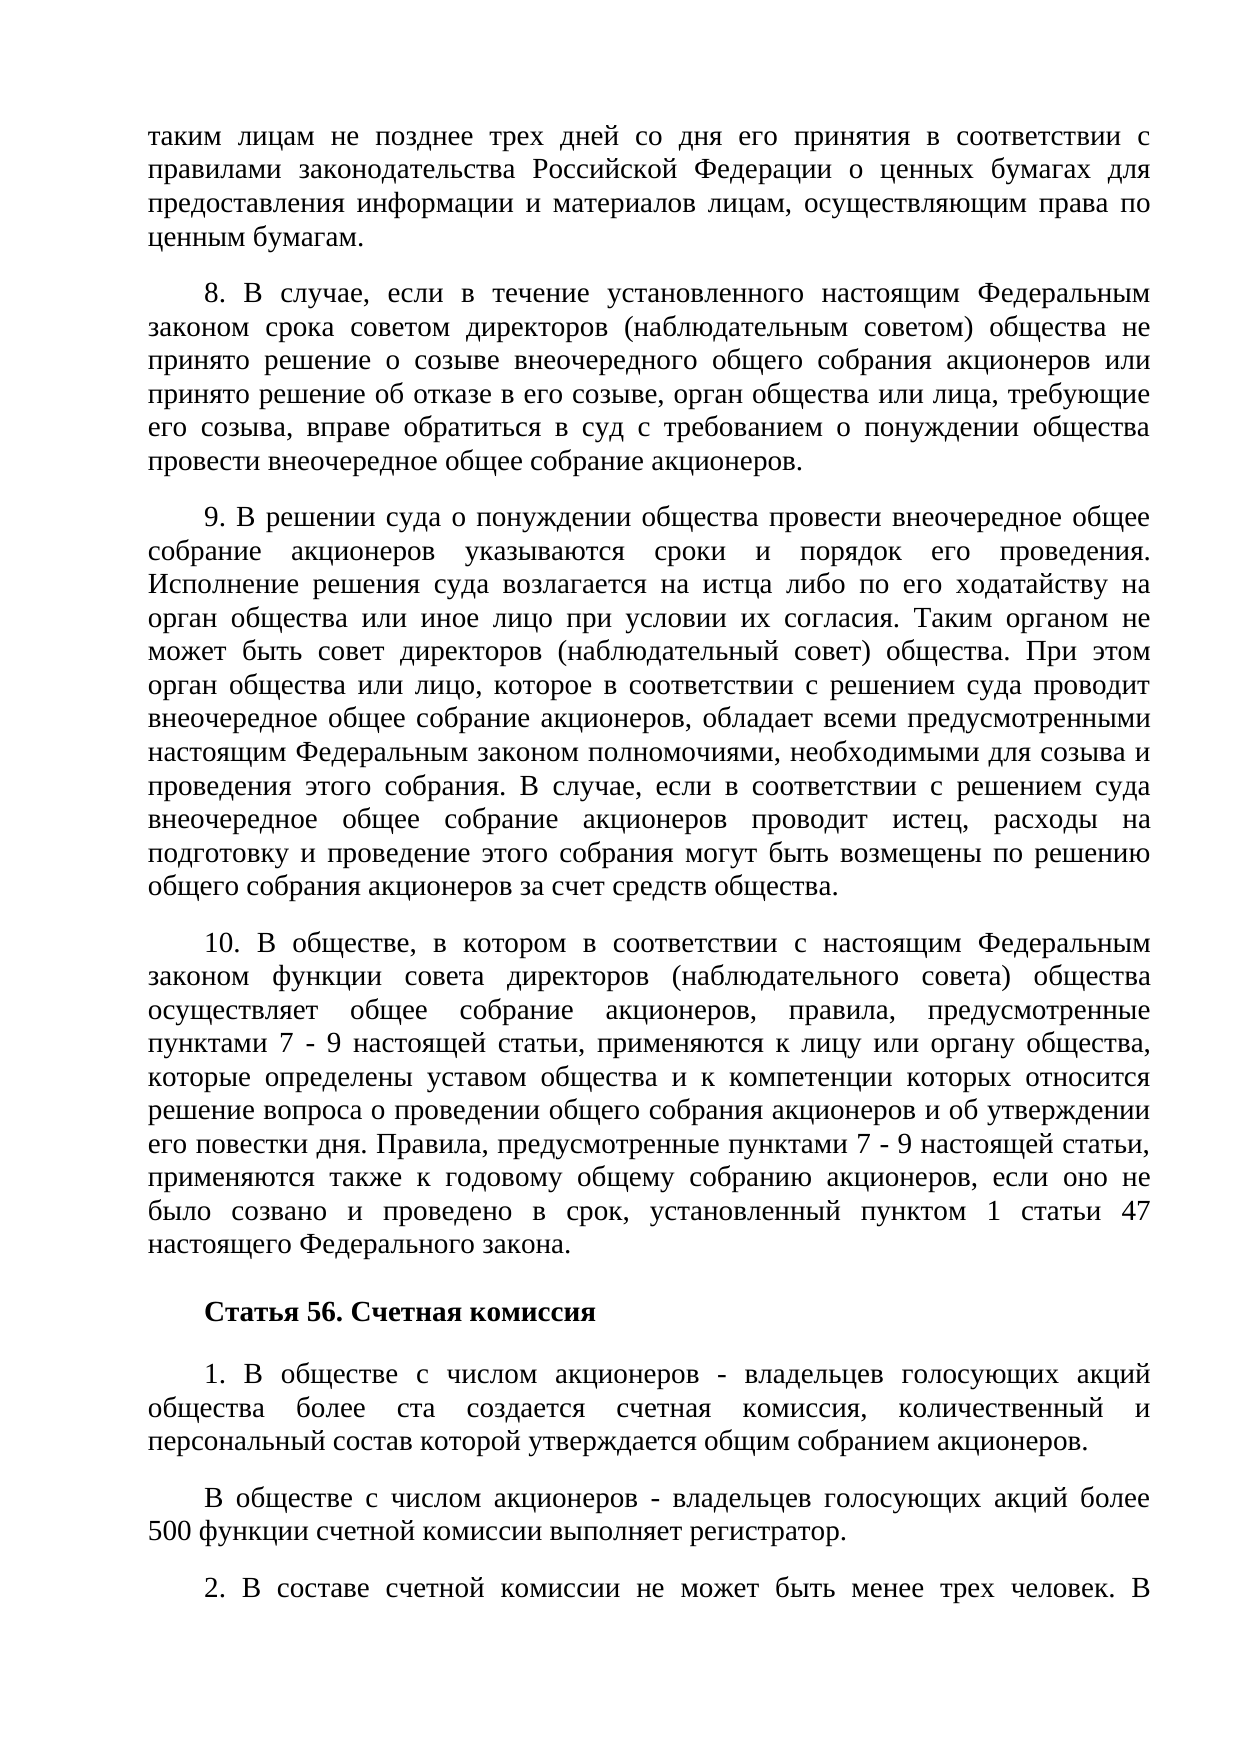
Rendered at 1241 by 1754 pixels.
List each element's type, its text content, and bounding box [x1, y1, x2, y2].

text В обществе с числом акционеров - владельцев голосующих акций более 500 функции счетной комиссии выполняет регистратор. [148, 1480, 1152, 1547]
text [148, 1570, 1152, 1603]
title Статья 56. Счетная комиссия [148, 1294, 1152, 1327]
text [148, 118, 1152, 252]
text 9. В решении суда о понуждении общества провести внеочередное общее собрание акционеров указываются сроки и порядок его проведения. Исполнение решения суда возлагается на истца либо по его ходатайству на орган общества или иное лицо при условии их согласия. Таким органом не может быть совет директоров (наблюдательный совет) общества. При этом орган общества или лицо, которое в соответствии с решением суда проводит внеочередное общее собрание акционеров, обладает всеми предусмотренными настоящим Федеральным законом полномочиями, необходимыми для созыва и проведения этого собрания. В случае, если в соответствии с решением суда внеочередное общее собрание акционеров проводит истец, расходы на подготовку и проведение этого собрания могут быть возмещены по решению общего собрания акционеров за счет средств общества. [148, 499, 1152, 902]
text 10. В обществе, в котором в соответствии с настоящим Федеральным законом функции совета директоров (наблюдательного совета) общества осуществляет общее собрание акционеров, правила, предусмотренные пунктами 7 - 9 настоящей статьи, применяются к лицу или органу общества, которые определены уставом общества и к компетенции которых относится решение вопроса о проведении общего собрания акционеров и об утверждении его повестки дня. Правила, предусмотренные пунктами 7 - 9 настоящей статьи, применяются также к годовому общему собранию акционеров, если оно не было созвано и проведено в срок, установленный пунктом 1 статьи 47 настоящего Федерального закона. [148, 925, 1152, 1260]
text 1. В обществе с числом акционеров - владельцев голосующих акций общества более ста создается счетная комиссия, количественный и персональный состав которой утверждается общим собранием акционеров. [148, 1356, 1152, 1457]
text 8. В случае, если в течение установленного настоящим Федеральным законом срока советом директоров (наблюдательным советом) общества не принято решение о созыве внеочередного общего собрания акционеров или принято решение об отказе в его созыве, орган общества или лица, требующие его созыва, вправе обратиться в суд с требованием о понуждении общества провести внеочередное общее собрание акционеров. [148, 275, 1152, 476]
